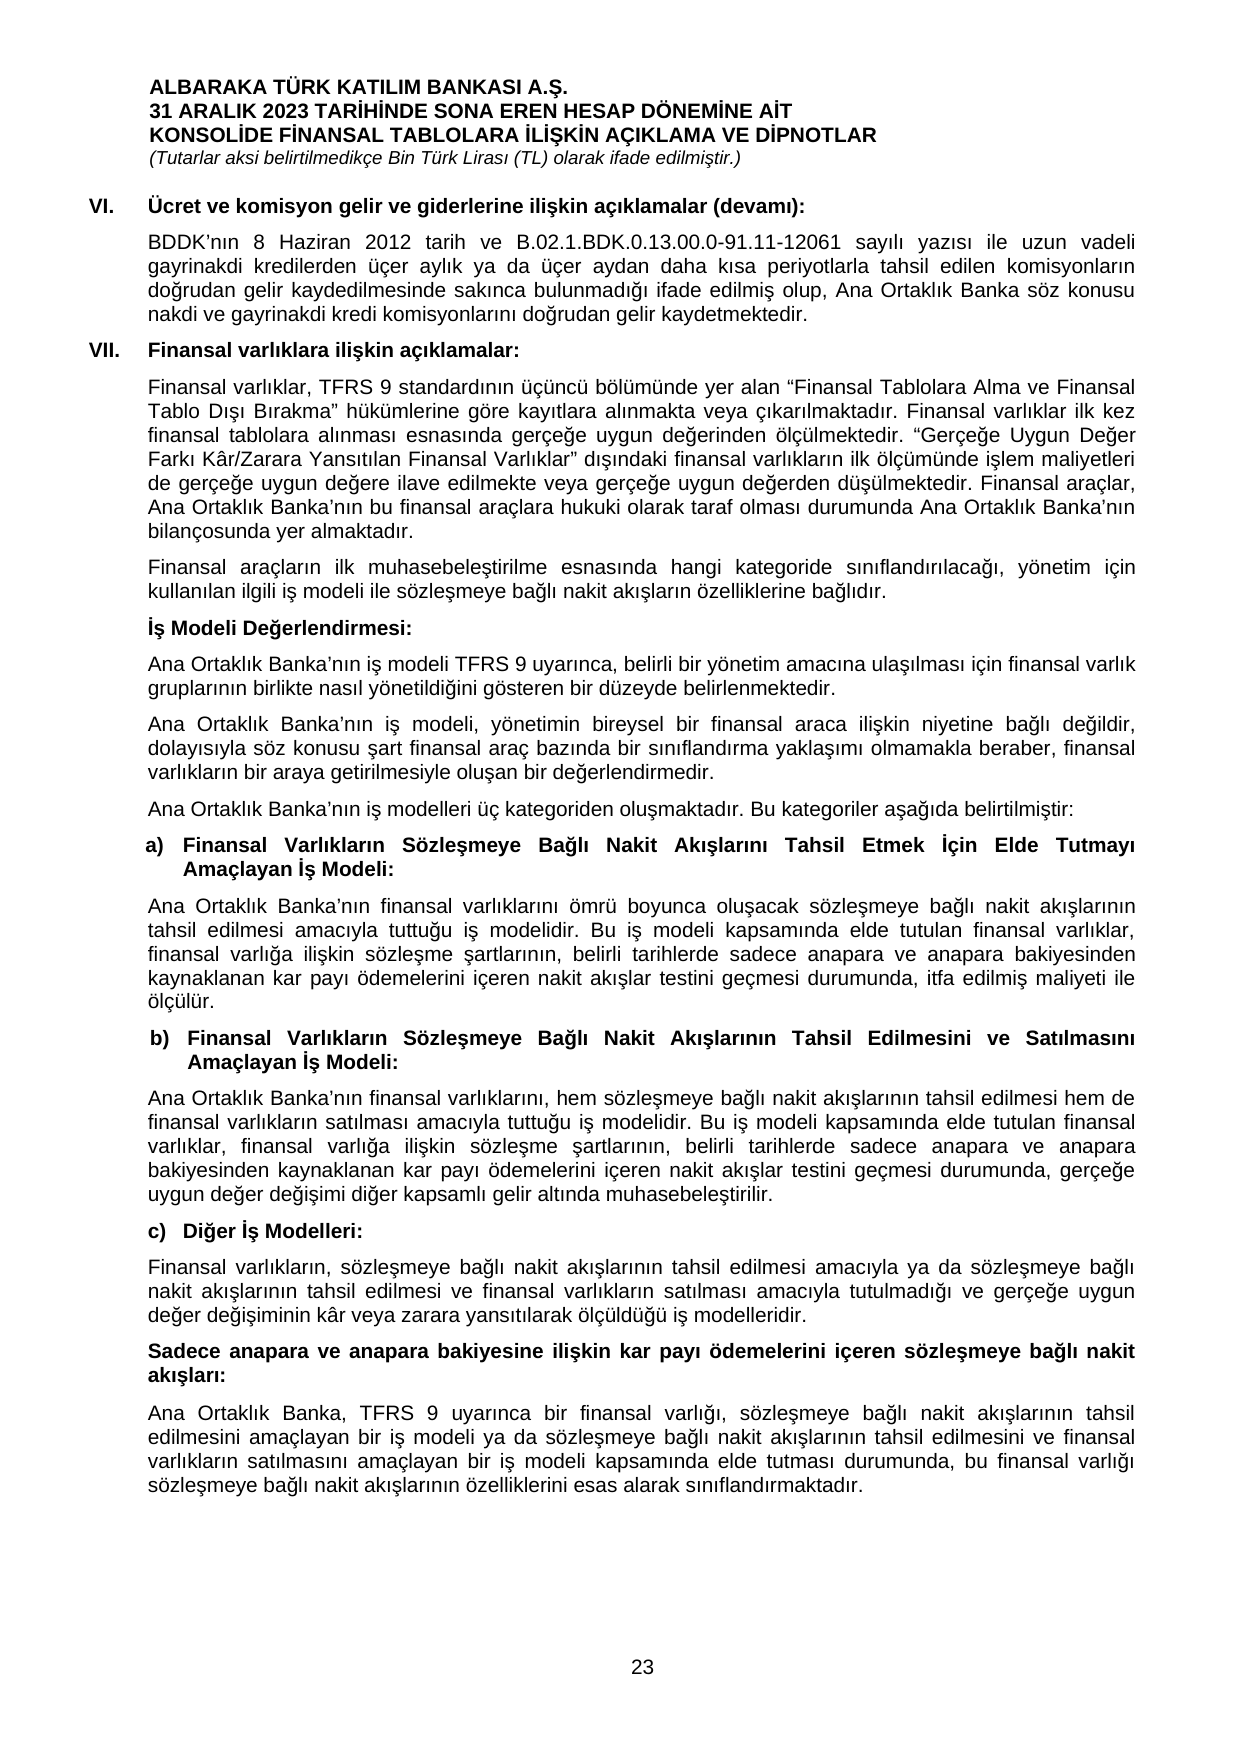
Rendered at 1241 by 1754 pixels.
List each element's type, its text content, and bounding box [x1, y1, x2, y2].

text Finansal araçların ilk muhasebeleştirilme esnasında hangi kategoride sınıflandırılacağı, yönetim için kullanılan ilgili iş modeli ile sözleşmeye bağlı nakit akışların özelliklerine bağlıdır. [148, 555, 1137, 603]
text Ana Ortaklık Banka’nın finansal varlıklarını ömrü boyunca oluşacak sözleşmeye bağlı nakit akışlarının tahsil edilmesi amacıyla tuttuğu iş modelidir. Bu iş modeli kapsamında elde tutulan finansal varlıklar, finansal varlığa ilişkin sözleşme şartlarının, belirli tarihlerde sadece anapara ve anapara bakiyesinden kaynaklanan kar payı ödemelerini içeren nakit akışlar testini geçmesi durumunda, itfa edilmiş maliyeti ile ölçülür. [148, 893, 1137, 1013]
text Finansal varlıklar, TFRS 9 standardının üçüncü bölümünde yer alan “Finansal Tablolara Alma ve Finansal Tablo Dışı Bırakma” hükümlerine göre kayıtlara alınmakta veya çıkarılmaktadır. Finansal varlıklar ilk kez finansal tablolara alınması esnasında gerçeğe uygun değerinden ölçülmektedir. “Gerçeğe Uygun Değer Farkı Kâr/Zarara Yansıtılan Finansal Varlıklar” dışındaki finansal varlıkların ilk ölçümünde işlem maliyetleri de gerçeğe uygun değere ilave edilmekte veya gerçeğe uygun değerden düşülmektedir. Finansal araçlar, Ana Ortaklık Banka’nın bu finansal araçlara hukuki olarak taraf olması durumunda Ana Ortaklık Banka’nın bilançosunda yer almaktadır. [148, 375, 1137, 542]
text Sadece anapara ve anapara bakiyesine ilişkin kar payı ödemelerini içeren sözleşmeye bağlı nakit akışları: [148, 1339, 1137, 1387]
text BDDK’nın 8 Haziran 2012 tarih ve B.02.1.BDK.0.13.00.0-91.11-12061 sayılı yazısı ile uzun vadeli gayrinakdi kredilerden üçer aylık ya da üçer aydan daha kısa periyotlarla tahsil edilen komisyonların doğrudan gelir kaydedilmesinde sakınca bulunmadığı ifade edilmiş olup, Ana Ortaklık Banka söz konusu nakdi ve gayrinakdi kredi komisyonlarını doğrudan gelir kaydetmektedir. [148, 230, 1137, 326]
text Ana Ortaklık Banka’nın iş modelleri üç kategoriden oluşmaktadır. Bu kategoriler aşağıda belirtilmiştir: [148, 797, 1137, 821]
list Diğer İş Modelleri: [148, 1218, 1137, 1242]
text Ana Ortaklık Banka, TFRS 9 uyarınca bir finansal varlığı, sözleşmeye bağlı nakit akışlarının tahsil edilmesini amaçlayan bir iş modeli ya da sözleşmeye bağlı nakit akışlarının tahsil edilmesini ve finansal varlıkların satılmasını amaçlayan bir iş modeli kapsamında elde tutması durumunda, bu finansal varlığı sözleşmeye bağlı nakit akışlarının özelliklerini esas alarak sınıflandırmaktadır. [148, 1401, 1137, 1497]
text Finansal varlıkların, sözleşmeye bağlı nakit akışlarının tahsil edilmesi amacıyla ya da sözleşmeye bağlı nakit akışlarının tahsil edilmesi ve finansal varlıkların satılması amacıyla tutulmadığı ve gerçeğe uygun değer değişiminin kâr veya zarara yansıtılarak ölçüldüğü iş modelleridir. [148, 1255, 1137, 1327]
text VI. Ücret ve komisyon gelir ve giderlerine ilişkin açıklamalar (devamı): [89, 193, 1137, 217]
list Finansal Varlıkların Sözleşmeye Bağlı Nakit Akışlarının Tahsil Edilmesini ve Satılmasını Amaçlayan İş Modeli: [149, 1026, 1137, 1074]
text Ana Ortaklık Banka’nın finansal varlıklarını, hem sözleşmeye bağlı nakit akışlarının tahsil edilmesi hem de finansal varlıkların satılması amacıyla tuttuğu iş modelidir. Bu iş modeli kapsamında elde tutulan finansal varlıklar, finansal varlığa ilişkin sözleşme şartlarının, belirli tarihlerde sadece anapara ve anapara bakiyesinden kaynaklanan kar payı ödemelerini içeren nakit akışlar testini geçmesi durumunda, gerçeğe uygun değer değişimi diğer kapsamlı gelir altında muhasebeleştirilir. [148, 1086, 1137, 1206]
text Ana Ortaklık Banka’nın iş modeli TFRS 9 uyarınca, belirli bir yönetim amacına ulaşılması için finansal varlık gruplarının birlikte nasıl yönetildiğini gösteren bir düzeyde belirlenmektedir. [148, 652, 1137, 700]
text İş Modeli Değerlendirmesi: [148, 615, 1137, 639]
text VII. Finansal varlıklara ilişkin açıklamalar: [89, 338, 1137, 362]
list Finansal Varlıkların Sözleşmeye Bağlı Nakit Akışlarını Tahsil Etmek İçin Elde Tutmayı Amaçlayan İş Modeli: [145, 833, 1137, 881]
text Ana Ortaklık Banka’nın iş modeli, yönetimin bireysel bir finansal araca ilişkin niyetine bağlı değildir, dolayısıyla söz konusu şart finansal araç bazında bir sınıflandırma yaklaşımı olmamakla beraber, finansal varlıkların bir araya getirilmesiyle oluşan bir değerlendirmedir. [148, 712, 1137, 784]
